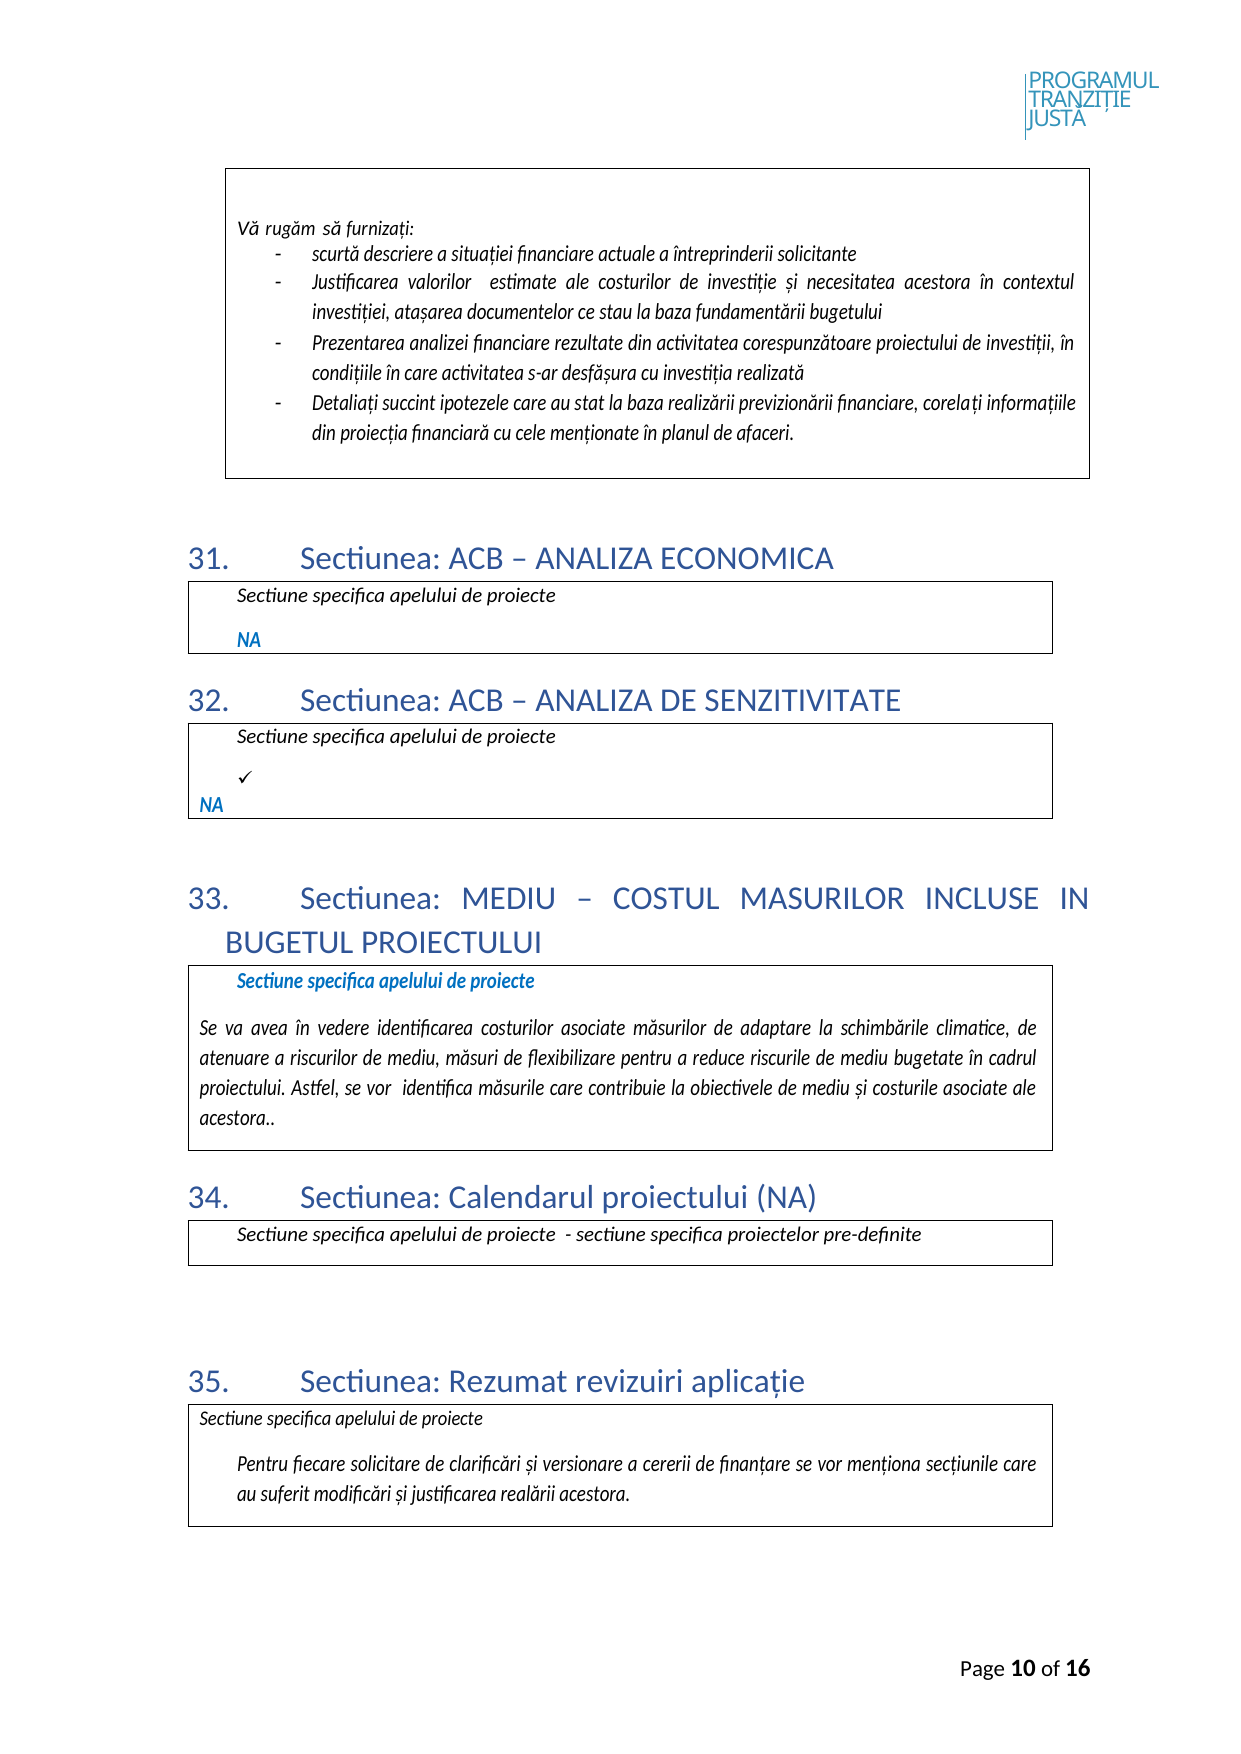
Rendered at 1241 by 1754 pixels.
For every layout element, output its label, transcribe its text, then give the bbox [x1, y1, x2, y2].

table_header Sectiune specifica apelului de proiecte NA [189, 724, 1052, 818]
table_header Sectiune specifica apelului de proiecte NA [189, 582, 1052, 653]
table_header Sectiune specifica apelului de proiecte - sectiune specifica proiectelor pre-definite [189, 1221, 1052, 1265]
subtitle Sectiunea: ACB – ANALIZA DE SENZITIVITATE [187, 679, 1090, 719]
subtitle Sectiunea: ACB – ANALIZA ECONOMICA [187, 537, 1090, 577]
table_header Sectiune specifica apelului de proiecte Pentru fiecare solicitare de clarificări și versionare a cererii de finanțare se vor menționa secțiunile care au suferit modificări și justificarea realării acestora. [189, 1405, 1052, 1526]
subtitle Sectiunea: MEDIU – COSTUL MASURILOR INCLUSE IN BUGETUL PROIECTULUI [187, 877, 1090, 961]
subtitle Sectiunea: Calendarul proiectului (NA) [187, 1176, 1090, 1217]
table_header Sectiune specifica apelului de proiecte Se va avea în vedere identificarea costurilor asociate măsurilor de adaptare la schimbările climatice, de atenuare a riscurilor de mediu, măsuri de flexibilizare pentru a reduce riscurile de mediu bugetate în cadrul proiectului. Astfel, se vor identifica măsurile care contribuie la obiectivele de mediu și costurile asociate ale acestora.. [189, 966, 1052, 1150]
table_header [226, 169, 1089, 478]
subtitle Sectiunea: Rezumat revizuiri aplicație [187, 1360, 1090, 1401]
